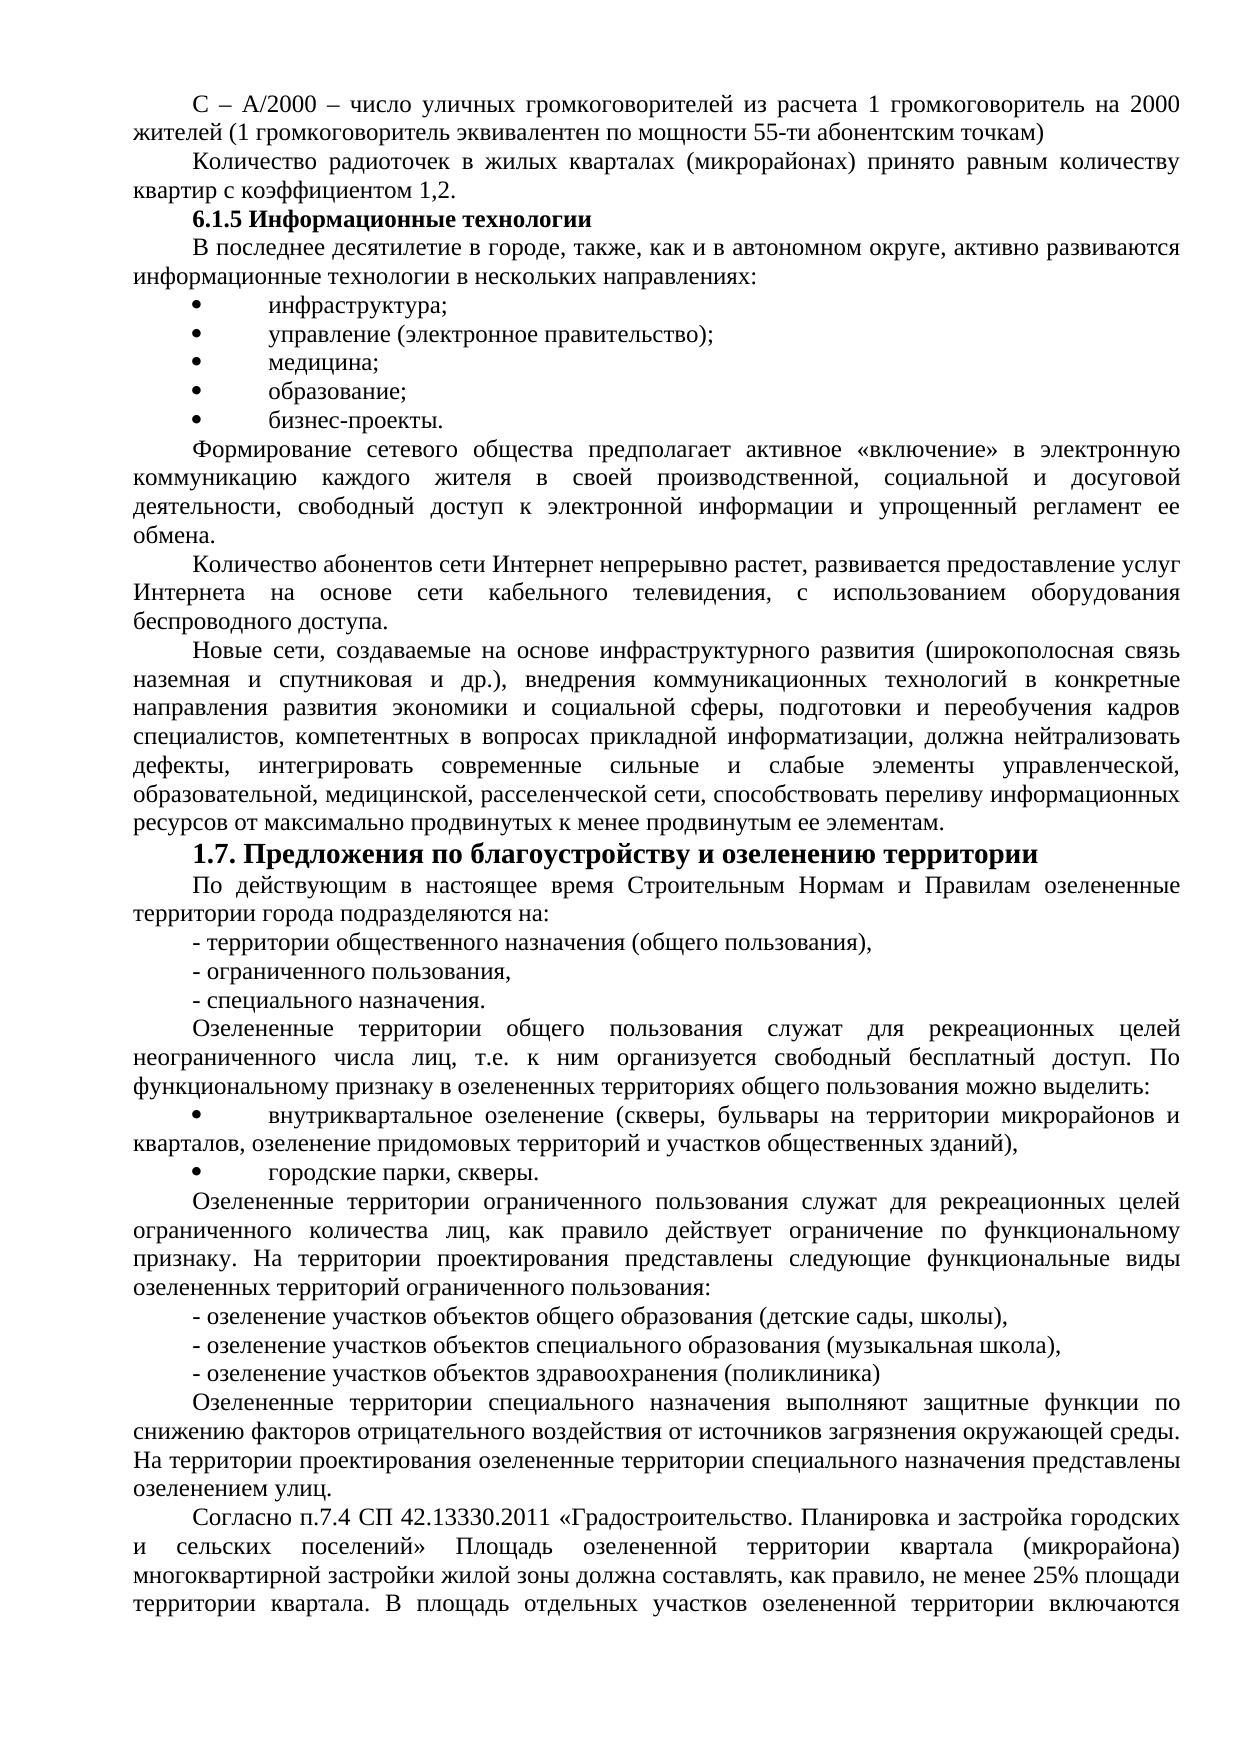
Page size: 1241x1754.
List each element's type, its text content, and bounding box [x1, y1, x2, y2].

subtitle 1.7. Предложения по благоустройству и озеленению территории [133, 836, 1196, 870]
list медицина; [133, 347, 1181, 376]
text По действующим в настоящее время Строительным Нормам и Правилам озелененные территории города подразделяются на: [133, 870, 1181, 927]
text - ограниченного пользования, [133, 956, 1181, 985]
text Озелененные территории общего пользования служат для рекреационных целей неограниченного числа лиц, т.е. к ним организуется свободный бесплатный доступ. По функциональному признаку в озелененных территориях общего пользования можно выделить: [133, 1013, 1181, 1100]
list инфраструктура; [133, 290, 1181, 319]
text - озеленение участков объектов общего образования (детские сады, школы), [133, 1301, 1181, 1330]
text - озеленение участков объектов специального образования (музыкальная школа), [133, 1330, 1181, 1358]
subtitle 6.1.5 Информационные технологии [133, 204, 1196, 232]
text - территории общественного назначения (общего пользования), [133, 927, 1181, 956]
text - озеленение участков объектов здравоохранения (поликлиника) [133, 1358, 1181, 1387]
text Формирование сетевого общества предполагает активное «включение» в электронную коммуникацию каждого жителя в своей производственной, социальной и досуговой деятельности, свободный доступ к электронной информации и упрощенный регламент ее обмена. [133, 434, 1181, 549]
list бизнес-проекты. [133, 405, 1181, 434]
list Озелененные территории ограниченного пользования служат для рекреационных целей ограниченного количества лиц, как правило действует ограничение по функциональному признаку. На территории проектирования представлены следующие функциональные виды озелененных территорий ограниченного пользования: [133, 1186, 1181, 1301]
text Количество радиоточек в жилых кварталах (микрорайонах) принято равным количеству квартир с коэффициентом 1,2. [133, 146, 1181, 204]
text С – А/2000 – число уличных громкоговорителей из расчета 1 громкоговоритель на 2000 жителей (1 громкоговоритель эквивалентен по мощности 55-ти абонентским точкам) [133, 89, 1181, 146]
text В последнее десятилетие в городе, также, как и в автономном округе, активно развиваются информационные технологии в нескольких направлениях: [133, 232, 1181, 290]
list управление (электронное правительство); [133, 319, 1181, 347]
text Количество абонентов сети Интернет непрерывно растет, развивается предоставление услуг Интернета на основе сети кабельного телевидения, с использованием оборудования беспроводного доступа. [133, 549, 1181, 635]
list городские парки, скверы. [133, 1157, 1181, 1186]
text Озелененные территории специального назначения выполняют защитные функции по снижению факторов отрицательного воздействия от источников загрязнения окружающей среды. На территории проектирования озелененные территории специального назначения представлены озеленением улиц. [133, 1387, 1181, 1502]
list внутриквартальное озеленение (скверы, бульвары на территории микрорайонов и кварталов, озеленение придомовых территорий и участков общественных зданий), [133, 1100, 1181, 1157]
text - специального назначения. [133, 985, 1181, 1013]
list образование; [133, 376, 1181, 405]
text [133, 1502, 1181, 1617]
text Новые сети, создаваемые на основе инфраструктурного развития (широкополосная связь наземная и спутниковая и др.), внедрения коммуникационных технологий в конкретные направления развития экономики и социальной сферы, подготовки и переобучения кадров специалистов, компетентных в вопросах прикладной информатизации, должна нейтрализовать дефекты, интегрировать современные сильные и слабые элементы управленческой, образовательной, медицинской, расселенческой сети, способствовать переливу информационных ресурсов от максимально продвинутых к менее продвинутым ее элементам. [133, 635, 1181, 836]
